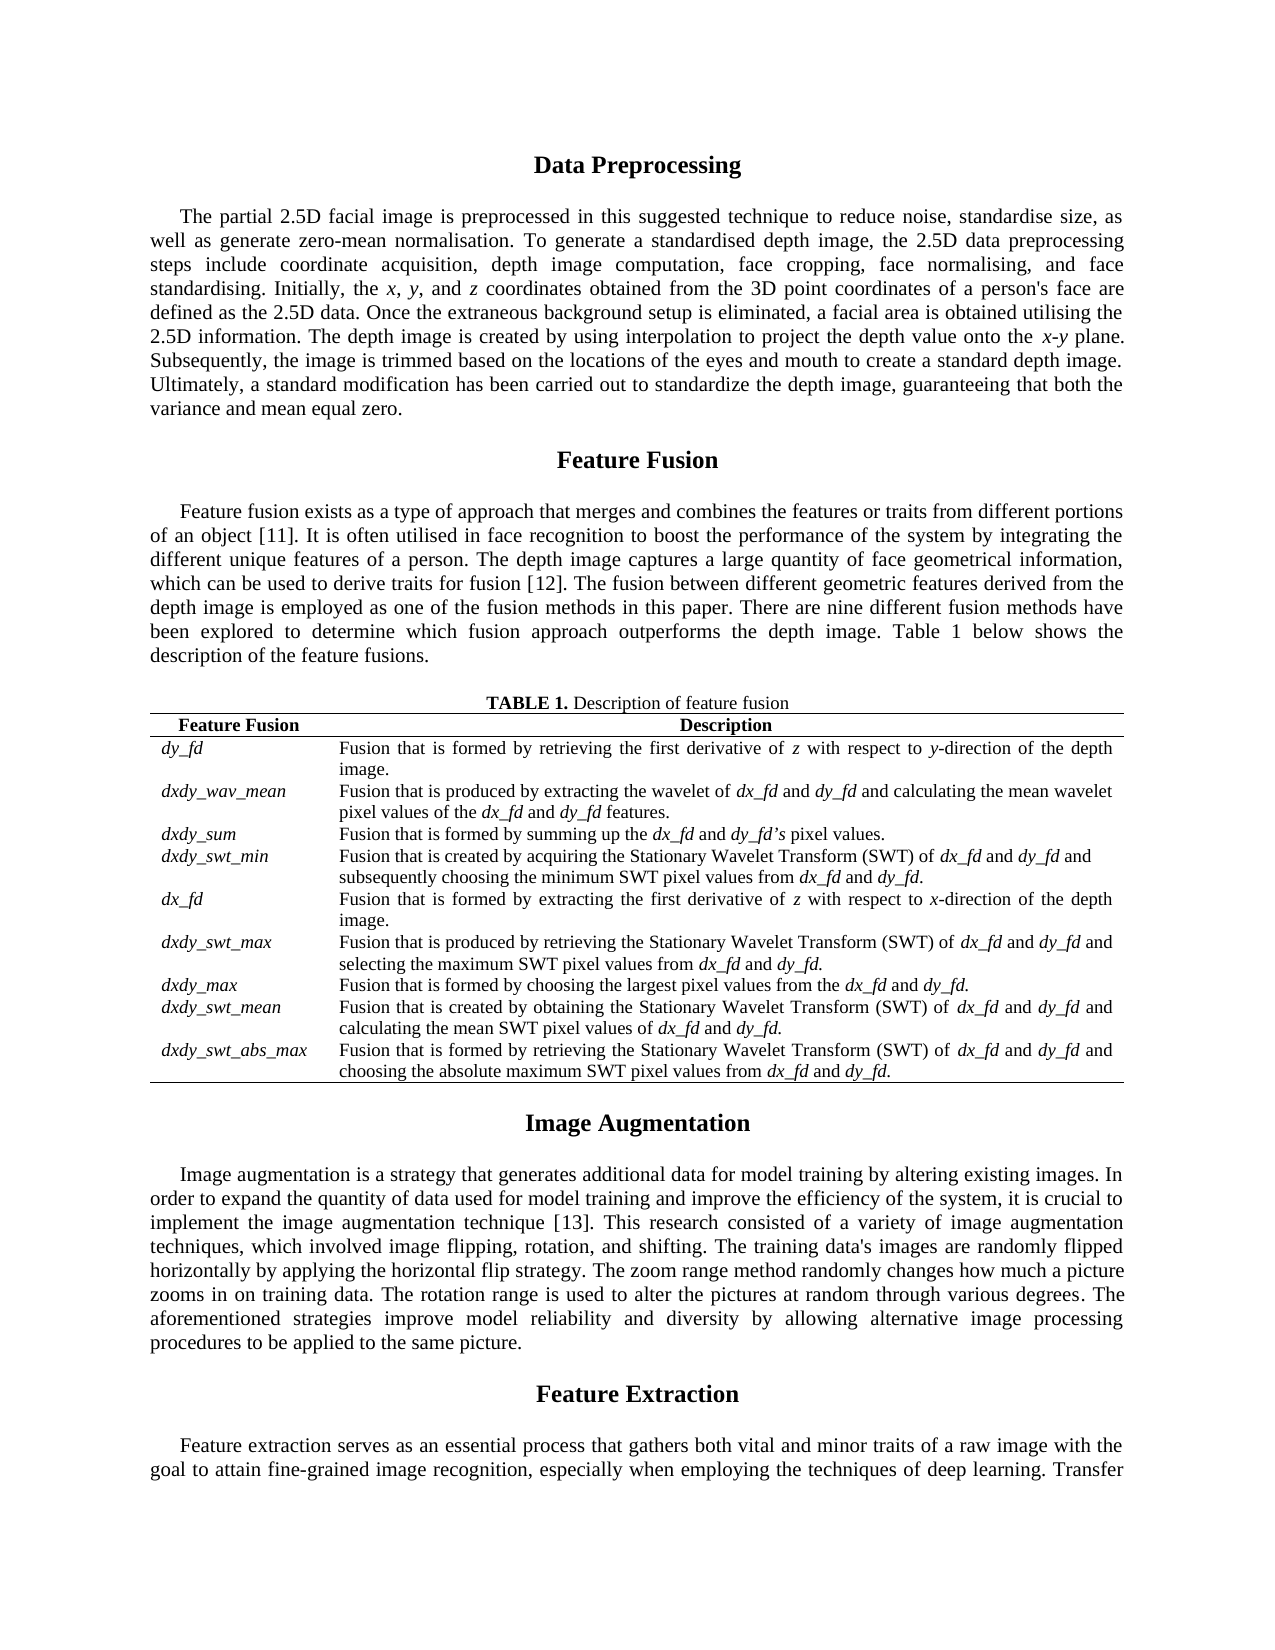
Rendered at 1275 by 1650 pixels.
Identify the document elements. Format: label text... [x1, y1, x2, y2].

table_cell Fusion that is created by acquiring the Stationary Wavelet Transform (SWT) of dx_fd and dy_fd and subsequently choosing the minimum SWT pixel values from dx_fd and dy_fd. [328, 845, 1124, 888]
text TABLE 1. Description of feature fusion [150, 692, 1125, 713]
subtitle Feature Fusion [150, 445, 1125, 474]
text Image augmentation is a strategy that generates additional data for model training by altering existing images. In order to expand the quantity of data used for model training and improve the efficiency of the system, it is crucial to implement the image augmentation technique [13]. This research consisted of a variety of image augmentation techniques, which involved image flipping, rotation, and shifting. The training data's images are randomly flipped horizontally by applying the horizontal flip strategy. The zoom range method randomly changes how much a picture zooms in on training data. The rotation range is used to alter the pictures at random through various degrees. The aforementioned strategies improve model reliability and diversity by allowing alternative image processing procedures to be applied to the same picture. [150, 1162, 1125, 1354]
table_cell dxdy_wav_mean [150, 780, 328, 823]
text Feature fusion exists as a type of approach that merges and combines the features or traits from different portions of an object [11]. It is often utilised in face recognition to boost the performance of the system by integrating the different unique features of a person. The depth image captures a large quantity of face geometrical information, which can be used to derive traits for fusion [12]. The fusion between different geometric features derived from the depth image is employed as one of the fusion methods in this paper. There are nine different fusion methods have been explored to determine which fusion approach outperforms the depth image. Table 1 below shows the description of the feature fusions. [150, 499, 1125, 667]
table_cell dx_fd [150, 888, 328, 931]
subtitle Image Augmentation [150, 1108, 1125, 1137]
table_cell dy_fd [150, 737, 328, 780]
table_cell Fusion that is formed by extracting the first derivative of z with respect to x-direction of the depth image. [328, 888, 1124, 931]
table_cell dxdy_swt_mean [150, 996, 328, 1039]
table_cell Fusion that is formed by choosing the largest pixel values from the dx_fd and dy_fd. [328, 974, 1124, 996]
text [150, 1433, 1125, 1481]
table_cell dxdy_sum [150, 823, 328, 844]
table_cell dxdy_max [150, 974, 328, 996]
table_cell Fusion that is formed by summing up the dx_fd and dy_fd’s pixel values. [328, 823, 1124, 844]
table_cell dxdy_swt_abs_max [150, 1039, 328, 1082]
table_cell Fusion that is formed by retrieving the first derivative of z with respect to y-direction of the depth image. [328, 737, 1124, 780]
subtitle Data Preprocessing [150, 150, 1125, 179]
table_cell Fusion that is produced by extracting the wavelet of dx_fd and dy_fd and calculating the mean wavelet pixel values of the dx_fd and dy_fd features. [328, 780, 1124, 823]
table_cell Fusion that is produced by retrieving the Stationary Wavelet Transform (SWT) of dx_fd and dy_fd and selecting the maximum SWT pixel values from dx_fd and dy_fd. [328, 931, 1124, 974]
subtitle Feature Extraction [150, 1379, 1125, 1408]
table_cell Fusion that is created by obtaining the Stationary Wavelet Transform (SWT) of dx_fd and dy_fd and calculating the mean SWT pixel values of dx_fd and dy_fd. [328, 996, 1124, 1039]
text The partial 2.5D facial image is preprocessed in this suggested technique to reduce noise, standardise size, as well as generate zero-mean normalisation. To generate a standardised depth image, the 2.5D data preprocessing steps include coordinate acquisition, depth image computation, face cropping, face normalising, and face standardising. Initially, the x, y, and z coordinates obtained from the 3D point coordinates of a person's face are defined as the 2.5D data. Once the extraneous background setup is eliminated, a facial area is obtained utilising the 2.5D information. The depth image is created by using interpolation to project the depth value onto the x-y plane. Subsequently, the image is trimmed based on the locations of the eyes and mouth to create a standard depth image. Ultimately, a standard modification has been carried out to standardize the depth image, guaranteeing that both the variance and mean equal zero. [150, 204, 1125, 420]
table_cell dxdy_swt_min [150, 845, 328, 888]
table_header Description [328, 714, 1124, 736]
table_cell Fusion that is formed by retrieving the Stationary Wavelet Transform (SWT) of dx_fd and dy_fd and choosing the absolute maximum SWT pixel values from dx_fd and dy_fd. [328, 1039, 1124, 1082]
table_cell dxdy_swt_max [150, 931, 328, 974]
table_header Feature Fusion [150, 714, 328, 736]
